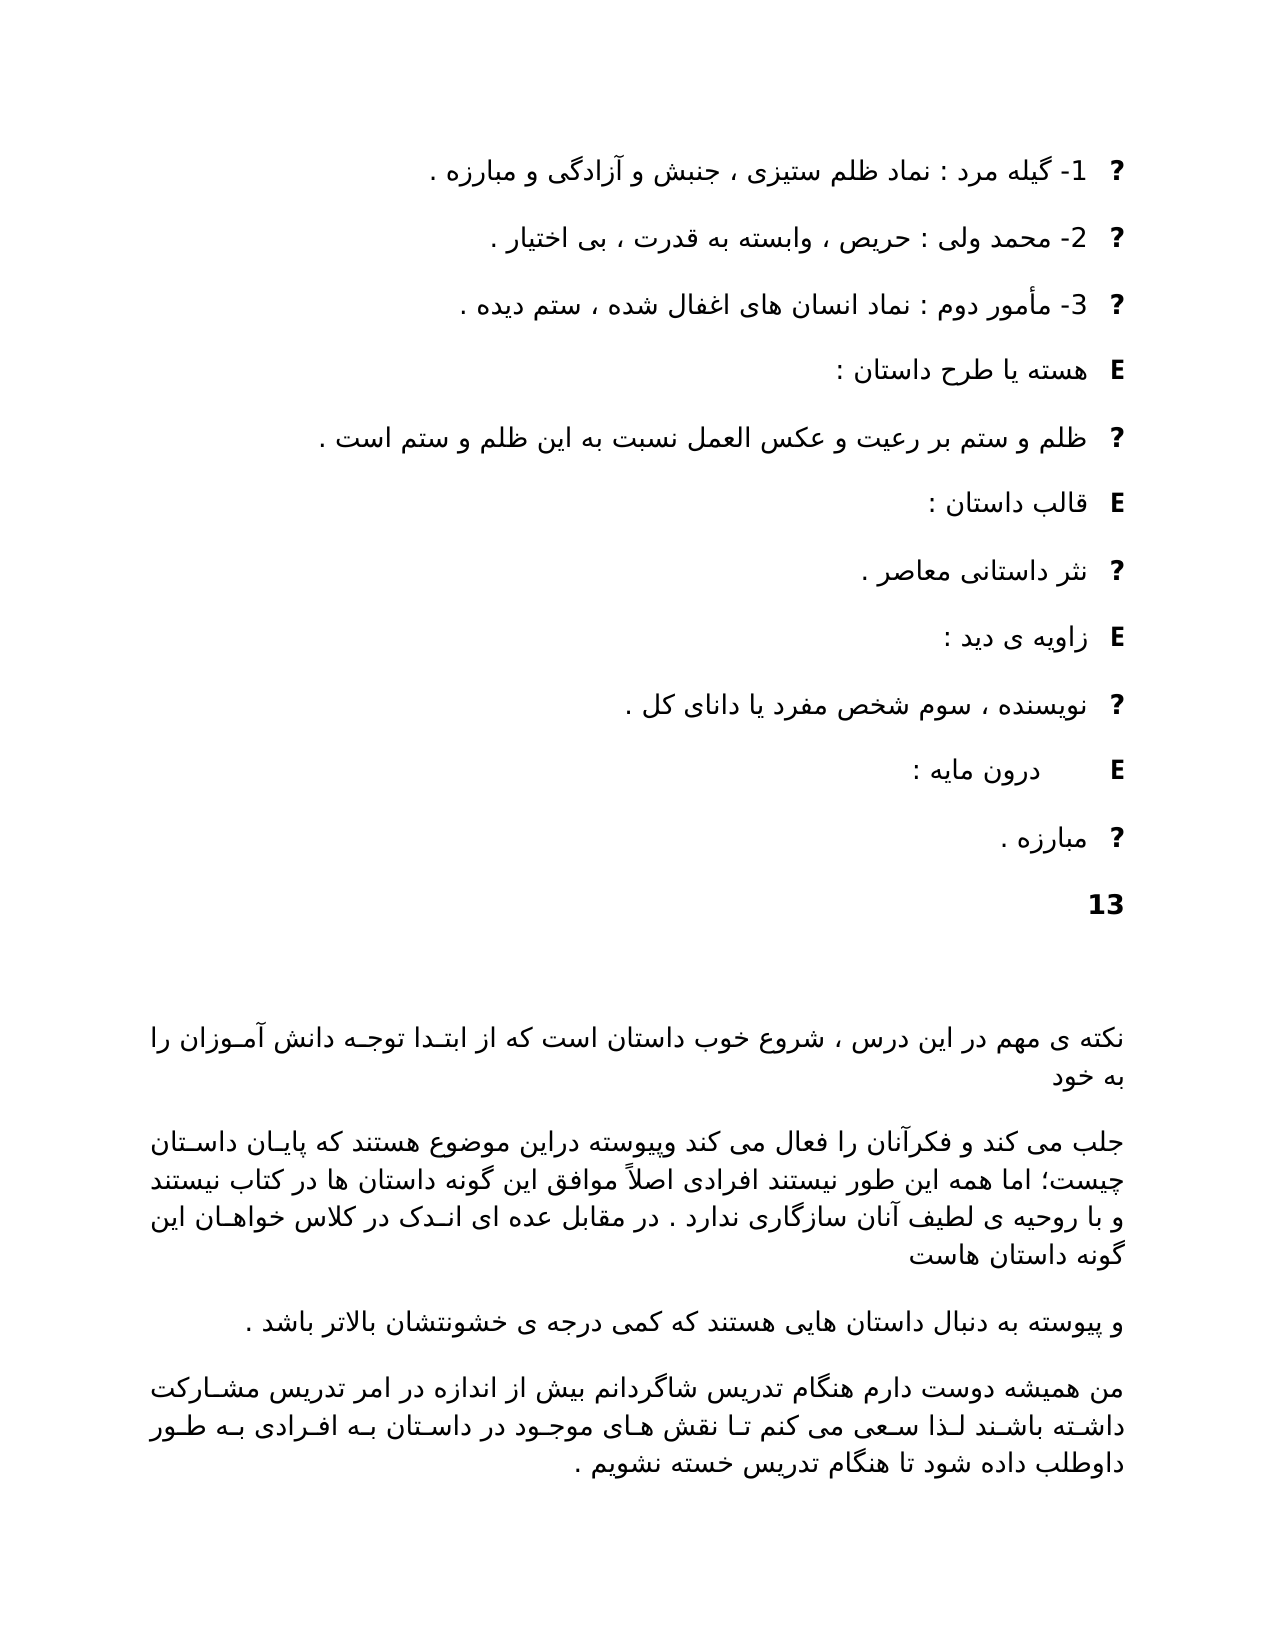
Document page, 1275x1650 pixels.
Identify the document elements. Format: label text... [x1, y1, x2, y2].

text ? نثر داستانی معاصر . [150, 550, 1125, 587]
text ? 2- محمد ولی : حریص ، وابسته به قدرت ، بی اختیار . [150, 217, 1125, 254]
text جلب می کند و فکرآنان را فعال می کند وپیوسته دراین موضوع هستند که پایان داستان چیست؛ اما همه این طور نیستند افرادی اصلاً موافق این گونه داستان ها در کتاب نیستند و با روحیه ی لطیف آنان سازگاری ندارد . در مقابل عده ای اندک در کلاس خواهان این گونه داستان هاست [150, 1121, 1125, 1271]
text من همیشه دوست دارم هنگام تدریس شاگردانم بیش از اندازه در امر تدریس مشارکت داشته باشند لذا سعی می کنم تا نقش های موجود در داستان به افرادی به طور داوطلب داده شود تا هنگام تدریس خسته نشویم . [150, 1367, 1125, 1479]
text ? مبارزه . [150, 817, 1125, 854]
text 13 [150, 883, 1125, 921]
text E درون مایه : [150, 750, 1125, 787]
text ? 1- گیله مرد : نماد ظلم ستیزی ، جنبش و آزادگی و مبارزه . [150, 150, 1125, 187]
text E زاویه ی دید : [150, 617, 1125, 654]
text ? ظلم و ستم بر رعیت و عکس العمل نسبت به این ظلم و ستم است . [150, 417, 1125, 454]
text ? 3- مأمور دوم : نماد انسان های اغفال شده ، ستم دیده . [150, 283, 1125, 321]
text E هسته یا طرح داستان : [150, 350, 1125, 387]
text نکته ی مهم در این درس ، شروع خوب داستان است که از ابتدا توجه دانش آموزان را به خود [150, 1017, 1125, 1092]
text E قالب داستان : [150, 483, 1125, 521]
text ? نویسنده ، سوم شخص مفرد یا دانای کل . [150, 683, 1125, 721]
text و پیوسته به دنبال داستان هایی هستند که کمی درجه ی خشونتشان بالاتر باشد . [150, 1300, 1125, 1337]
